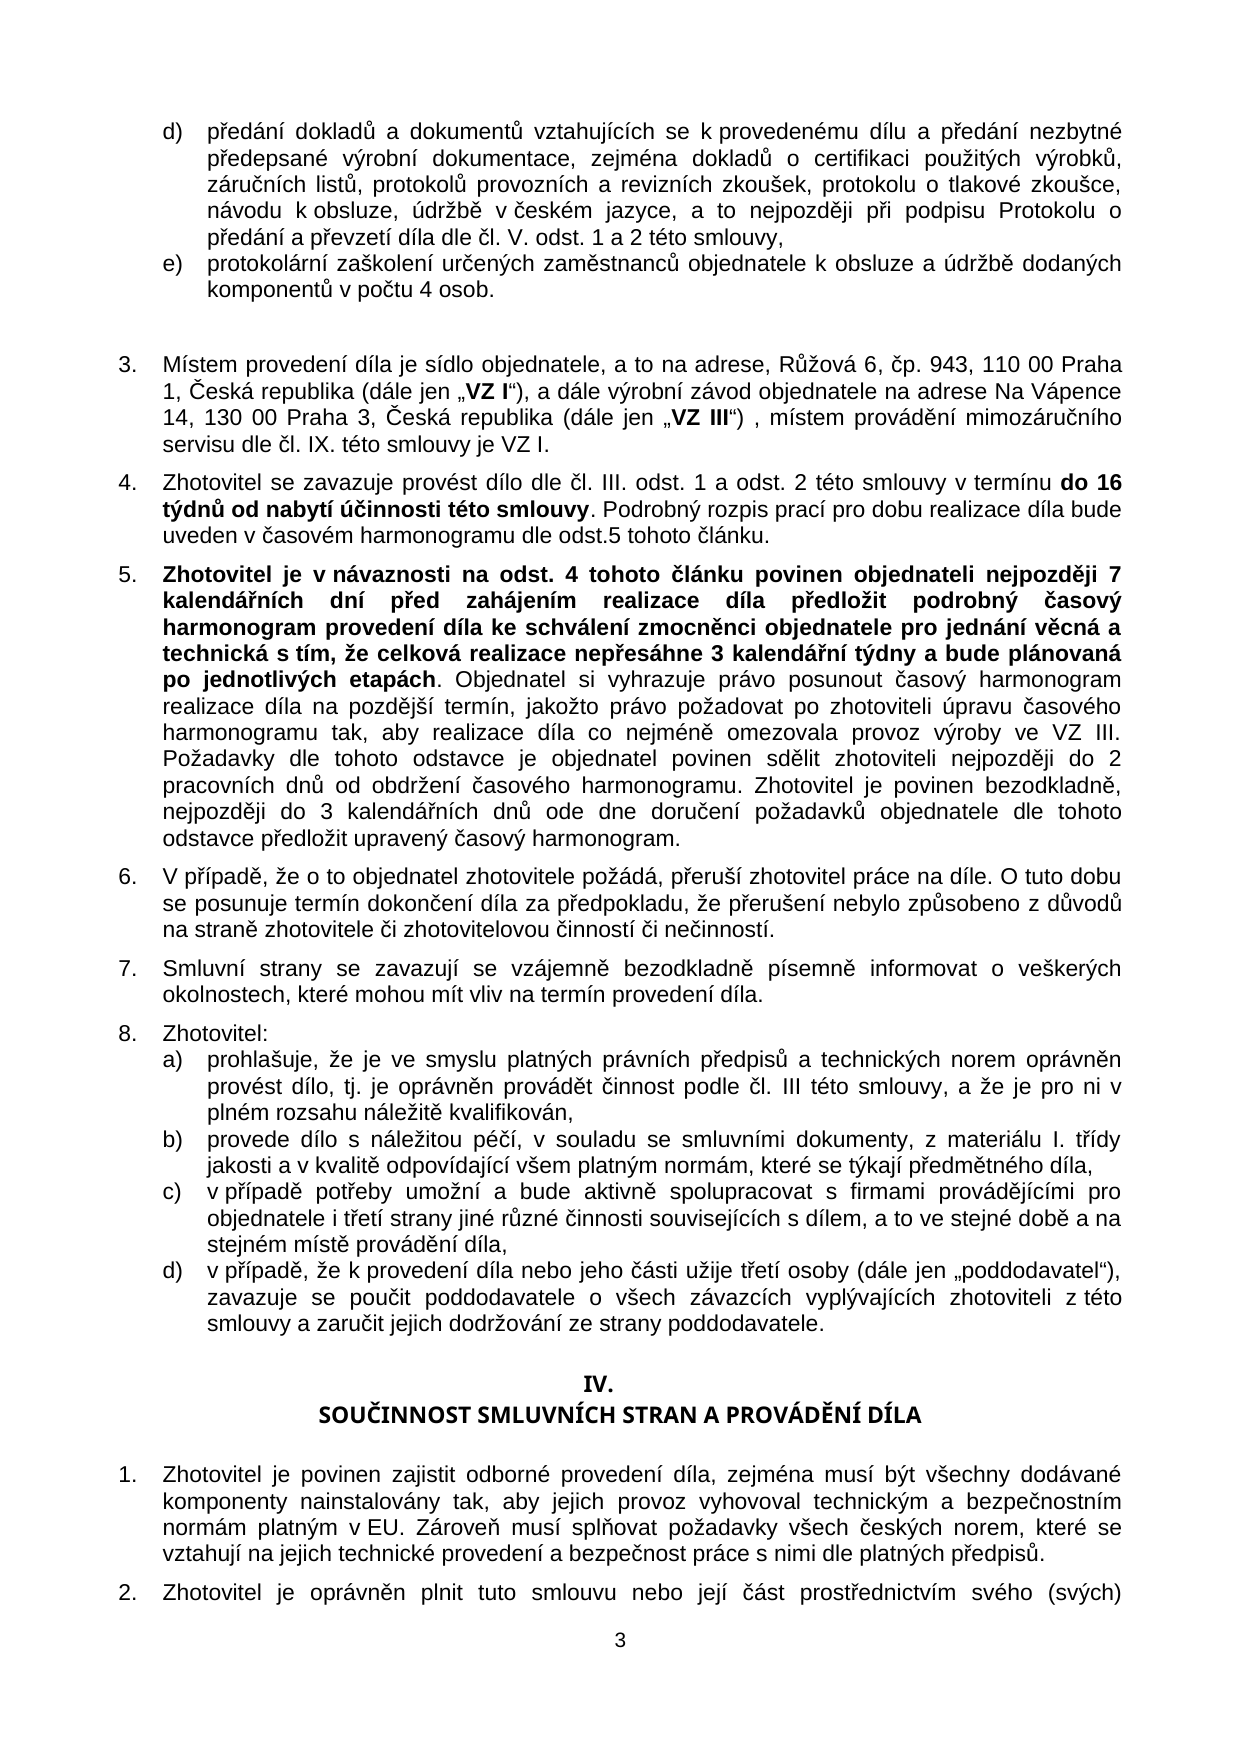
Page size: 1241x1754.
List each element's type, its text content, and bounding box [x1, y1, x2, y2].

list Zhotovitel se zavazuje provést dílo dle čl. III. odst. 1 a odst. 2 této smlouvy v termínu do 16 týdnů od nabytí účinnosti této smlouvy. Podrobný rozpis prací pro dobu realizace díla bude uveden v časovém harmonogramu dle odst.5 tohoto článku. [118, 469, 1122, 548]
list v případě potřeby umožní a bude aktivně spolupracovat s firmami provádějícími pro objednatele i třetí strany jiné různé činnosti souvisejících s dílem, a to ve stejné době a na stejném místě provádění díla, [162, 1178, 1122, 1257]
list Zhotovitel je v návaznosti na odst. 4 tohoto článku povinen objednateli nejpozději 7 kalendářních dní před zahájením realizace díla předložit podrobný časový harmonogram provedení díla ke schválení zmocněnci objednatele pro jednání věcná a technická s tím, že celková realizace nepřesáhne 3 kalendářní týdny a bude plánovaná po jednotlivých etapách. Objednatel si vyhrazuje právo posunout časový harmonogram realizace díla na pozdější termín, jakožto právo požadovat po zhotoviteli úpravu časového harmonogramu tak, aby realizace díla co nejméně omezovala provoz výroby ve VZ III. Požadavky dle tohoto odstavce je objednatel povinen sdělit zhotoviteli nejpozději do 2 pracovních dnů od obdržení časového harmonogramu. Zhotovitel je povinen bezodkladně, nejpozději do 3 kalendářních dnů ode dne doručení požadavků objednatele dle tohoto odstavce předložit upravený časový harmonogram. [118, 561, 1122, 851]
list Zhotovitel je povinen zajistit odborné provedení díla, zejména musí být všechny dodávané komponenty nainstalovány tak, aby jejich provoz vyhovoval technickým a bezpečnostním normám platným v EU. Zároveň musí splňovat požadavky všech českých norem, které se vztahují na jejich technické provedení a bezpečnost práce s nimi dle platných předpisů. [118, 1461, 1122, 1567]
list protokolární zaškolení určených zaměstnanců objednatele k obsluze a údržbě dodaných komponentů v počtu 4 osob. [162, 250, 1122, 303]
text SOUČINNOST SMLUVNÍCH STRAN A PROVÁDĚNÍ DÍLA [118, 1399, 1122, 1430]
list prohlašuje, že je ve smyslu platných právních předpisů a technických norem oprávněn provést dílo, tj. je oprávněn provádět činnost podle čl. III této smlouvy, a že je pro ni v plném rozsahu náležitě kvalifikován, [162, 1046, 1122, 1126]
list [118, 1579, 1122, 1606]
list provede dílo s náležitou péčí, v souladu se smluvními dokumenty, z materiálu I. třídy jakosti a v kvalitě odpovídající všem platným normám, které se týkají předmětného díla, [162, 1126, 1122, 1178]
list Místem provedení díla je sídlo objednatele, a to na adrese, Růžová 6, čp. 943, 110 00 Praha 1, Česká republika (dále jen „VZ I“), a dále výrobní závod objednatele na adrese Na Vápence 14, 130 00 Praha 3, Česká republika (dále jen „VZ III“) , místem provádění mimozáručního servisu dle čl. IX. této smlouvy je VZ I. [118, 351, 1122, 457]
list v případě, že k provedení díla nebo jeho části užije třetí osoby (dále jen „poddodavatel“), zavazuje se poučit poddodavatele o všech závazcích vyplývajících zhotoviteli z této smlouvy a zaručit jejich dodržování ze strany poddodavatele. [162, 1257, 1122, 1336]
list Zhotovitel: [118, 1020, 1122, 1046]
list V případě, že o to objednatel zhotovitele požádá, přeruší zhotovitel práce na díle. O tuto dobu se posunuje termín dokončení díla za předpokladu, že přerušení nebylo způsobeno z důvodů na straně zhotovitele či zhotovitelovou činností či nečinností. [118, 863, 1122, 942]
text IV. [118, 1368, 1122, 1399]
list Smluvní strany se zavazují se vzájemně bezodkladně písemně informovat o veškerých okolnostech, které mohou mít vliv na termín provedení díla. [118, 955, 1122, 1008]
list předání dokladů a dokumentů vztahujících se k provedenému dílu a předání nezbytné předepsané výrobní dokumentace, zejména dokladů o certifikaci použitých výrobků, záručních listů, protokolů provozních a revizních zkoušek, protokolu o tlakové zkoušce, návodu k obsluze, údržbě v českém jazyce, a to nejpozději při podpisu Protokolu o předání a převzetí díla dle čl. V. odst. 1 a 2 této smlouvy, [162, 118, 1122, 250]
